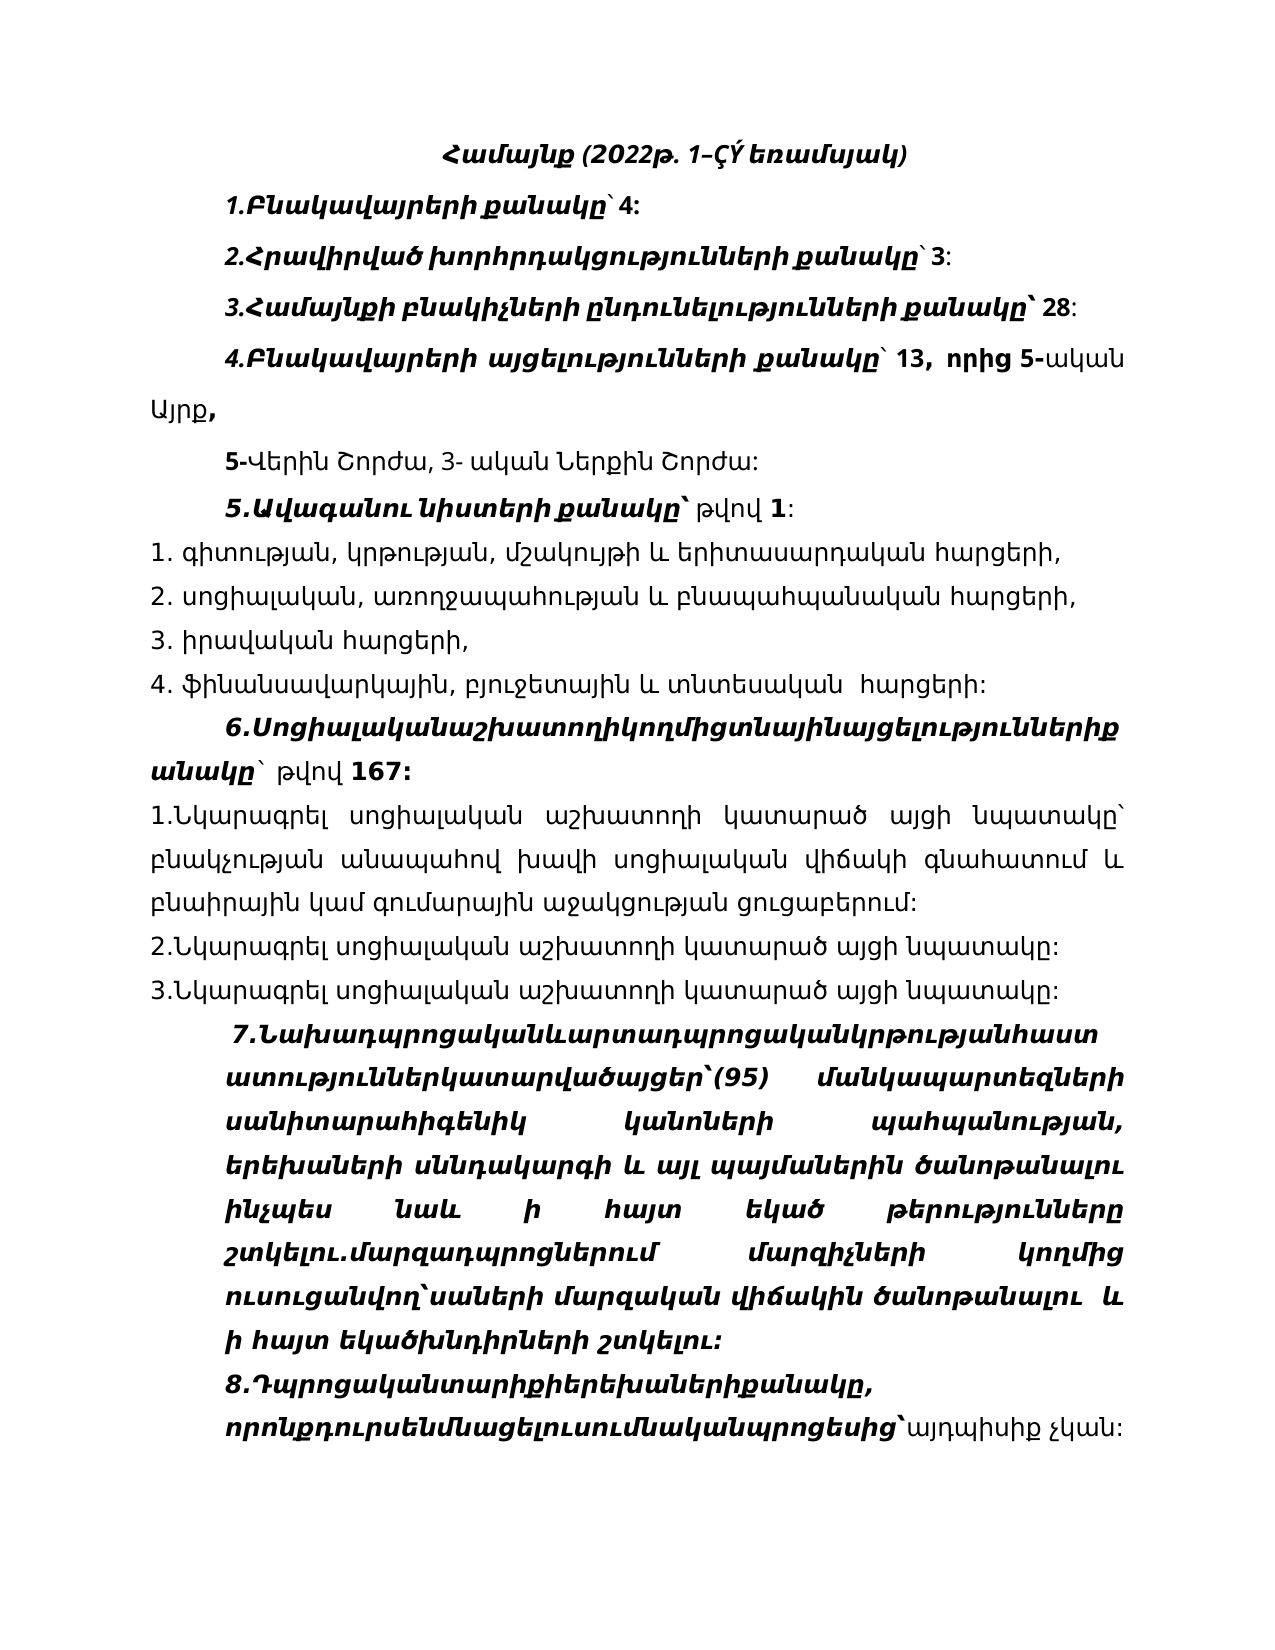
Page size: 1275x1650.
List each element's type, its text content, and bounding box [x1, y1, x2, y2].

text 6.Սոցիալականաշխատողիկողմիցտնայինայցելություններիքանակը` թվով 167: [150, 713, 1125, 786]
text 5-Վերին Շորժա, 3- ական Ներքին Շորժա: [150, 443, 1125, 477]
text 8.Դպրոցականտարիքիերեխաներիքանակը, որոնքդուրսենմնացելուսումնականպրոցեսից՝այդպիսիք չկան: [225, 1370, 1125, 1443]
text Համայնք (2022թ. 1–ÇÝ եռամսյակ) [150, 137, 1125, 171]
text 3.Համայնքի բնակիչների ընդունելությունների քանակը՝ 28: [150, 290, 1125, 324]
text 1.Բնակավայրերի քանակը՝ 4: [150, 188, 1125, 222]
text 2.Նկարագրել սոցիալական աշխատողի կատարած այցի նպատակը: [150, 932, 1125, 961]
text 4.Բնակավայրերի այցելությունների քանակը՝ 13, որից 5-ական Այրք, [150, 341, 1125, 426]
text 2.Հրավիրված խորհրդակցությունների քանակը՝ 3: [150, 239, 1125, 273]
text 3.Նկարագրել սոցիալական աշխատողի կատարած այցի նպատակը: [150, 976, 1125, 1005]
text 7.Նախադպրոցականևարտադպրոցականկրթությանհաստատություններկատարվածայցեր՝(95) մանկապարտեզների սանիտարահիգենիկ կանոների պահպանության, երեխաների սննդակարգի և այլ պայմաներին ծանոթանալու ինչպես նաև ի հայտ եկած թերությունները շտկելու.մարզադպրոցներում մարզիչների կողմից ուսուցանվող՝սաների մարզական վիճակին ծանոթանալու և ի հայտ եկածխնդիրների շտկելու: [225, 1020, 1125, 1355]
text 5.Ավագանու նիստերի քանակը՝ թվով 1: [150, 494, 1125, 523]
text 2. սոցիալական, առողջապահության և բնապահպանական հարցերի, [150, 582, 1125, 611]
text 4. ֆինանսավարկային, բյուջետային և տնտեսական հարցերի: [150, 670, 1125, 699]
text 3. իրավական հարցերի, [150, 626, 1125, 655]
text 1. գիտության, կրթության, մշակույթի և երիտասարդական հարցերի, [150, 538, 1125, 568]
text 1.Նկարագրել սոցիալական աշխատողի կատարած այցի նպատակը՝ բնակչության անապահով խավի սոցիալական վիճակի գնահատում և բնաիրային կամ գումարային աջակցության ցուցաբերում: [150, 801, 1125, 918]
